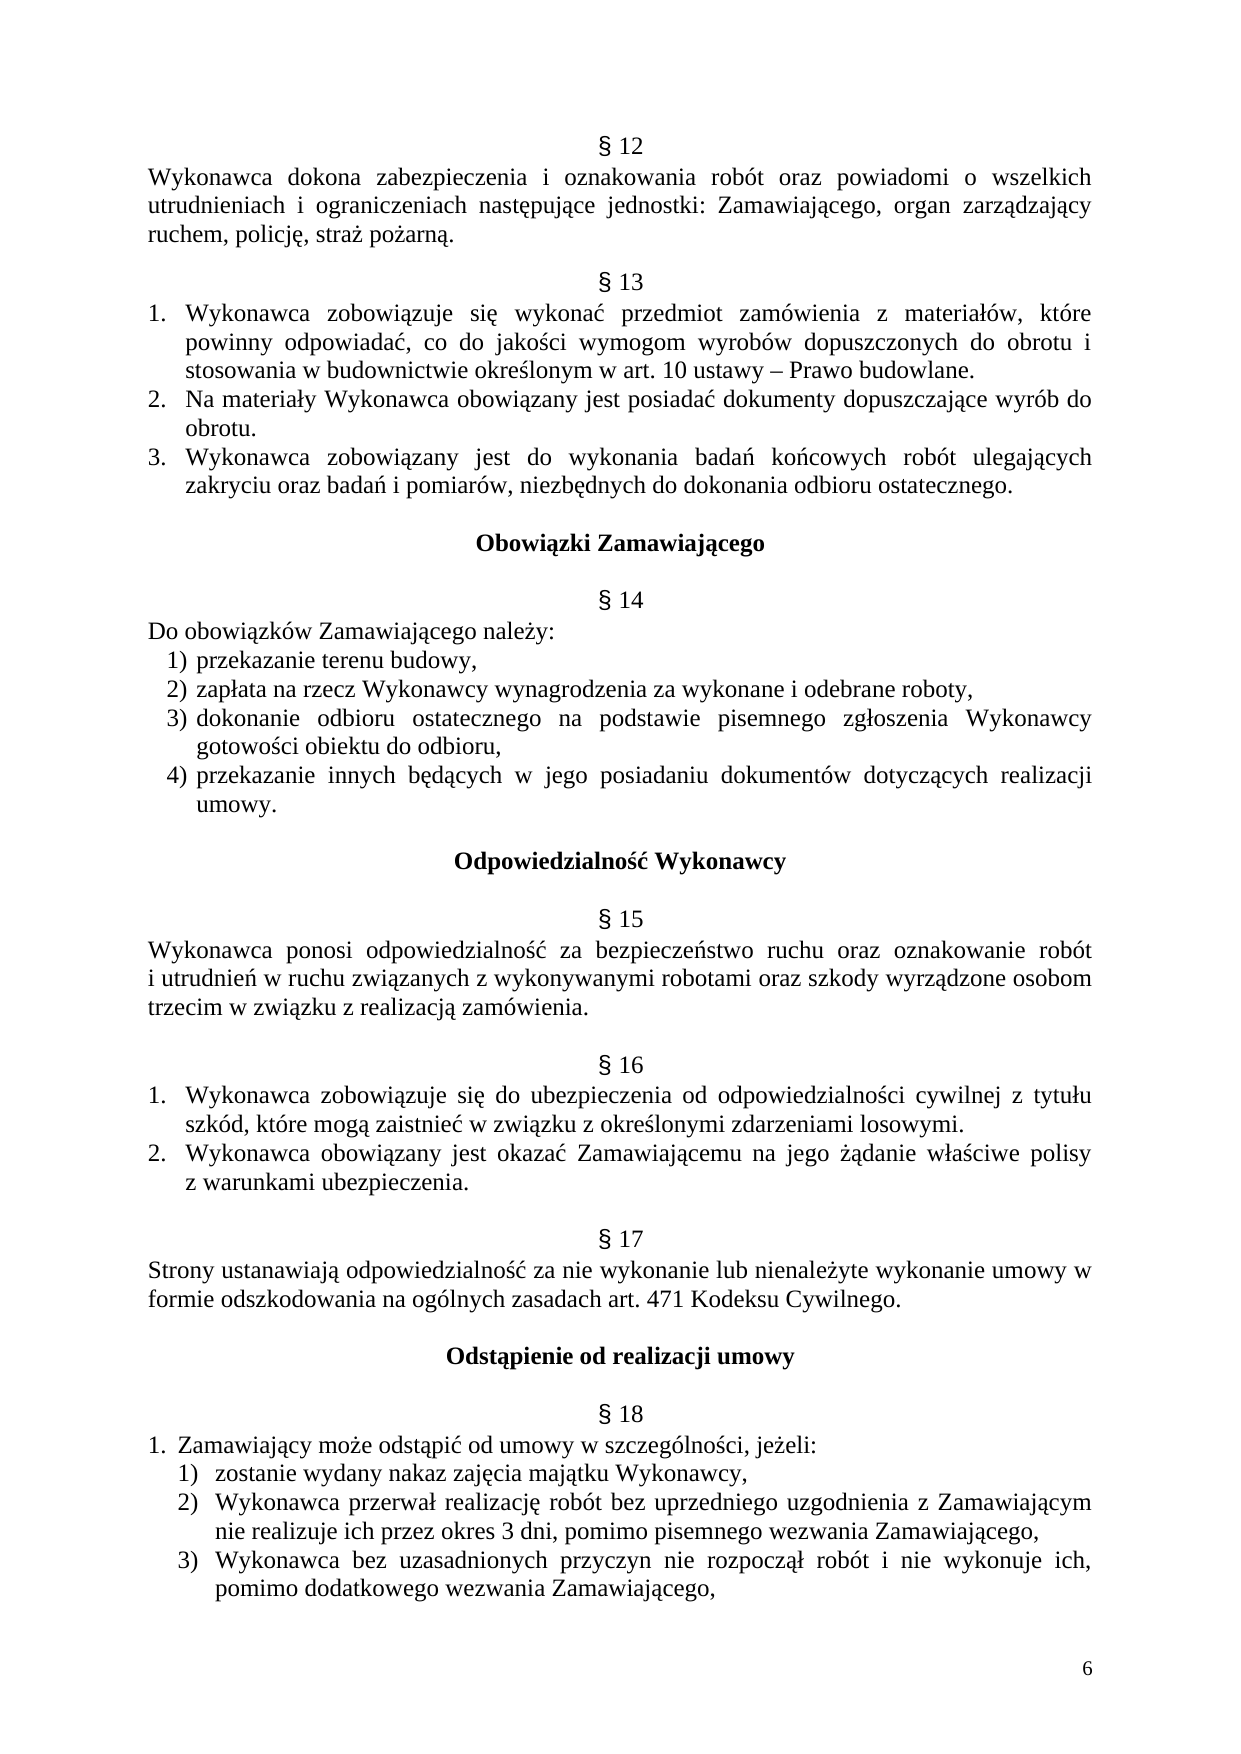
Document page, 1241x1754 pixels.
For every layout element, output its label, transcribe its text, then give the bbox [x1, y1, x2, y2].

list dokonanie odbioru ostatecznego na podstawie pisemnego zgłoszenia Wykonawcy gotowości obiektu do odbioru, [166, 703, 1092, 760]
list Wykonawca zobowiązany jest do wykonania badań końcowych robót ulegających zakryciu oraz badań i pomiarów, niezbędnych do dokonania odbioru ostatecznego. [148, 442, 1092, 499]
list Wykonawca przerwał realizację robót bez uprzedniego uzgodnienia z Zamawiającym nie realizuje ich przez okres 3 dni, pomimo pisemnego wezwania Zamawiającego, [177, 1487, 1092, 1545]
list Wykonawca obowiązany jest okazać Zamawiającemu na jego żądanie właściwe polisy z warunkami ubezpieczenia. [148, 1138, 1092, 1196]
list Na materiały Wykonawca obowiązany jest posiadać dokumenty dopuszczające wyrób do obrotu. [148, 384, 1092, 442]
text Wykonawca ponosi odpowiedzialność za bezpieczeństwo ruchu oraz oznakowanie robót i utrudnień w ruchu związanych z wykonywanymi robotami oraz szkody wyrządzone osobom trzecim w związku z realizacją zamówienia. [148, 935, 1092, 1021]
text Do obowiązków Zamawiającego należy: [148, 616, 1092, 645]
list Wykonawca zobowiązuje się wykonać przedmiot zamówienia z materiałów, które powinny odpowiadać, co do jakości wymogom wyrobów dopuszczonych do obrotu i stosowania w budownictwie określonym w art. 10 ustawy – Prawo budowlane. [148, 298, 1092, 384]
text Wykonawca dokona zabezpieczenia i oznakowania robót oraz powiadomi o wszelkich utrudnieniach i ograniczeniach następujące jednostki: Zamawiającego, organ zarządzający ruchem, policję, straż pożarną. [148, 162, 1092, 248]
list zapłata na rzecz Wykonawcy wynagrodzenia za wykonane i odebrane roboty, [166, 674, 1092, 703]
text 13 [148, 267, 1092, 298]
list zostanie wydany nakaz zajęcia majątku Wykonawcy, [177, 1458, 1092, 1487]
text 14 [148, 586, 1092, 616]
list przekazanie innych będących w jego posiadaniu dokumentów dotyczących realizacji umowy. [166, 760, 1092, 818]
text 18 [148, 1399, 1092, 1430]
text 12 [148, 131, 1092, 162]
list Zamawiający może odstąpić od umowy w szczególności, jeżeli: [148, 1430, 1092, 1458]
text 17 [148, 1224, 1092, 1255]
text 15 [148, 904, 1092, 935]
list przekazanie terenu budowy, [166, 645, 1092, 674]
text Obowiązki Zamawiającego [148, 528, 1092, 557]
text 16 [148, 1050, 1092, 1081]
text Odpowiedzialność Wykonawcy [148, 846, 1092, 875]
text Strony ustanawiają odpowiedzialność za nie wykonanie lub nienależyte wykonanie umowy w formie odszkodowania na ogólnych zasadach art. 471 Kodeksu Cywilnego. [148, 1255, 1092, 1313]
text Odstąpienie od realizacji umowy [148, 1341, 1092, 1370]
list Wykonawca zobowiązuje się do ubezpieczenia od odpowiedzialności cywilnej z tytułu szkód, które mogą zaistnieć w związku z określonymi zdarzeniami losowymi. [148, 1081, 1092, 1138]
list Wykonawca bez uzasadnionych przyczyn nie rozpoczął robót i nie wykonuje ich, pomimo dodatkowego wezwania Zamawiającego, [177, 1545, 1092, 1602]
